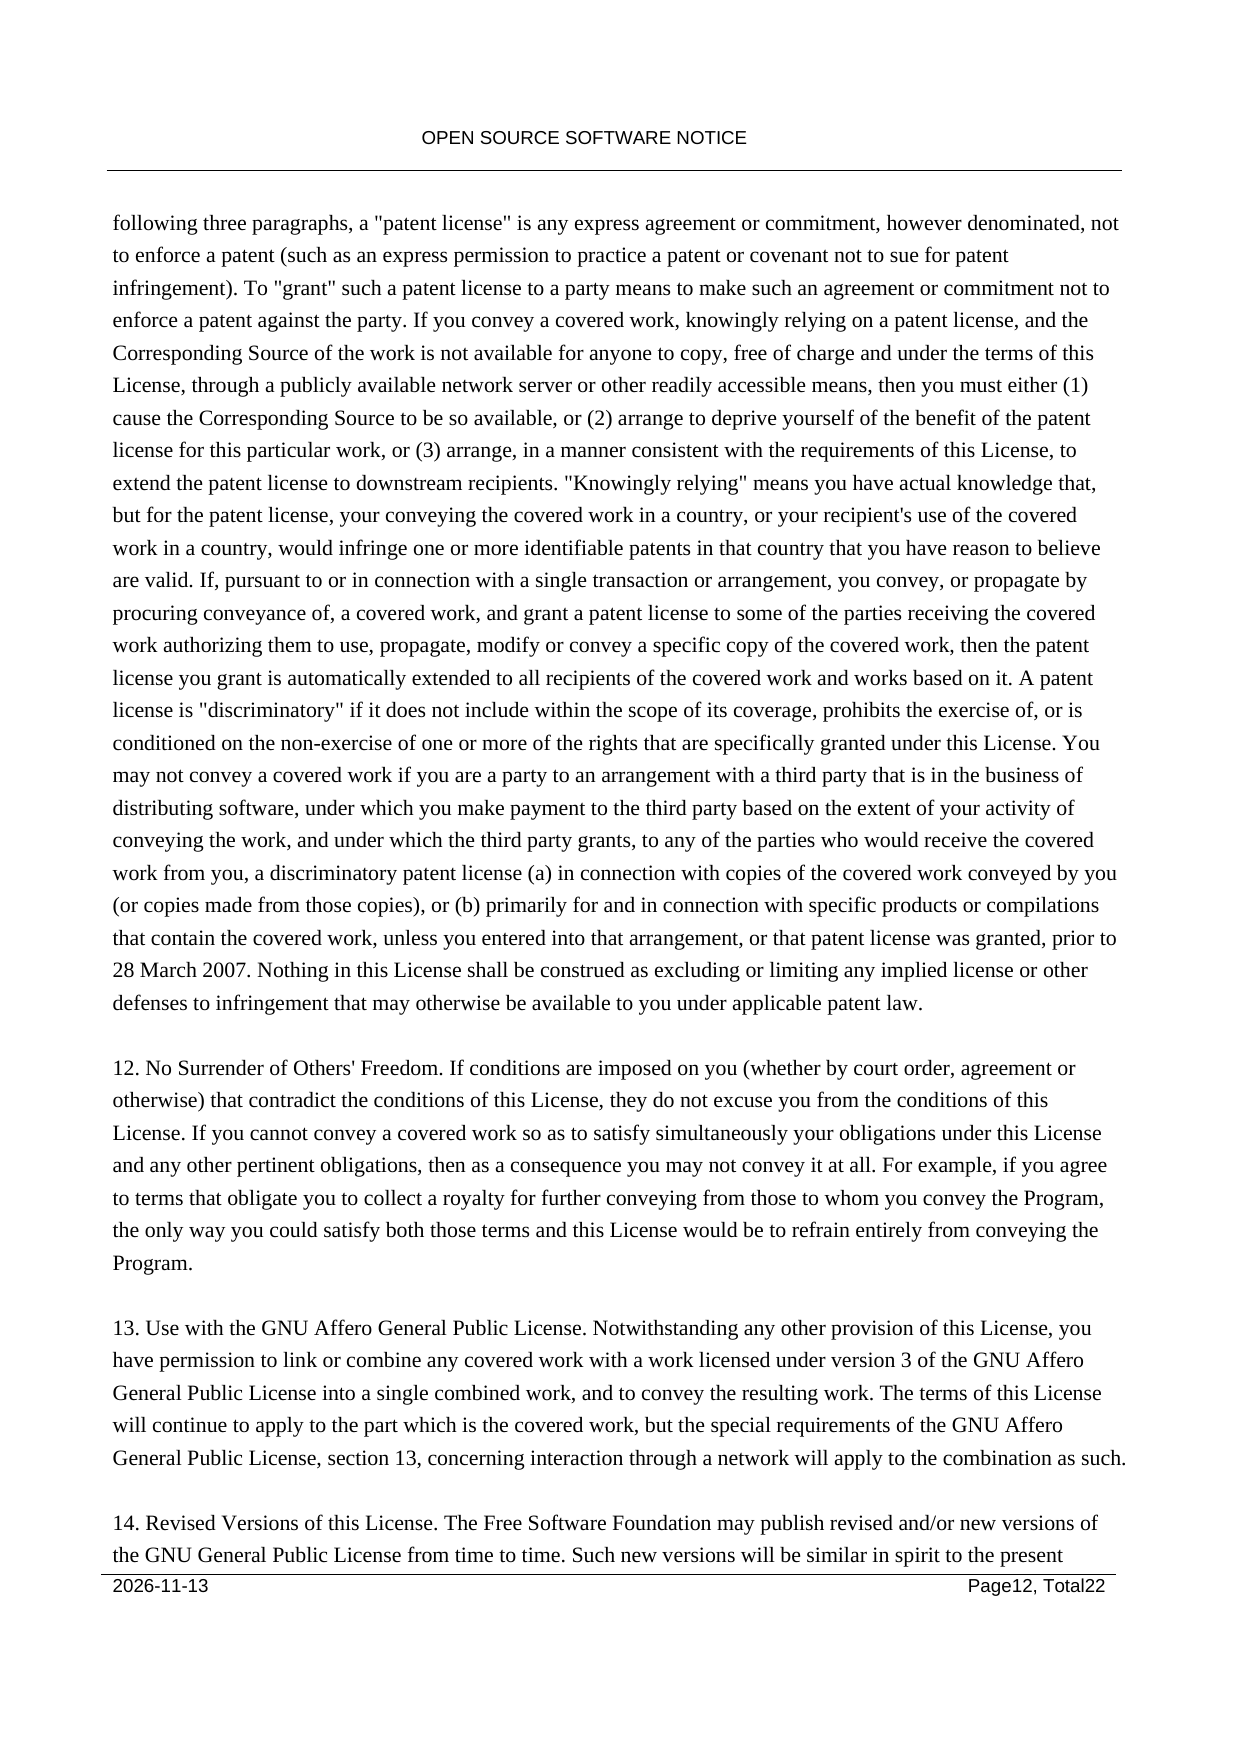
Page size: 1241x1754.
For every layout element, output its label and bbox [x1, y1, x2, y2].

text [112, 206, 1128, 1571]
